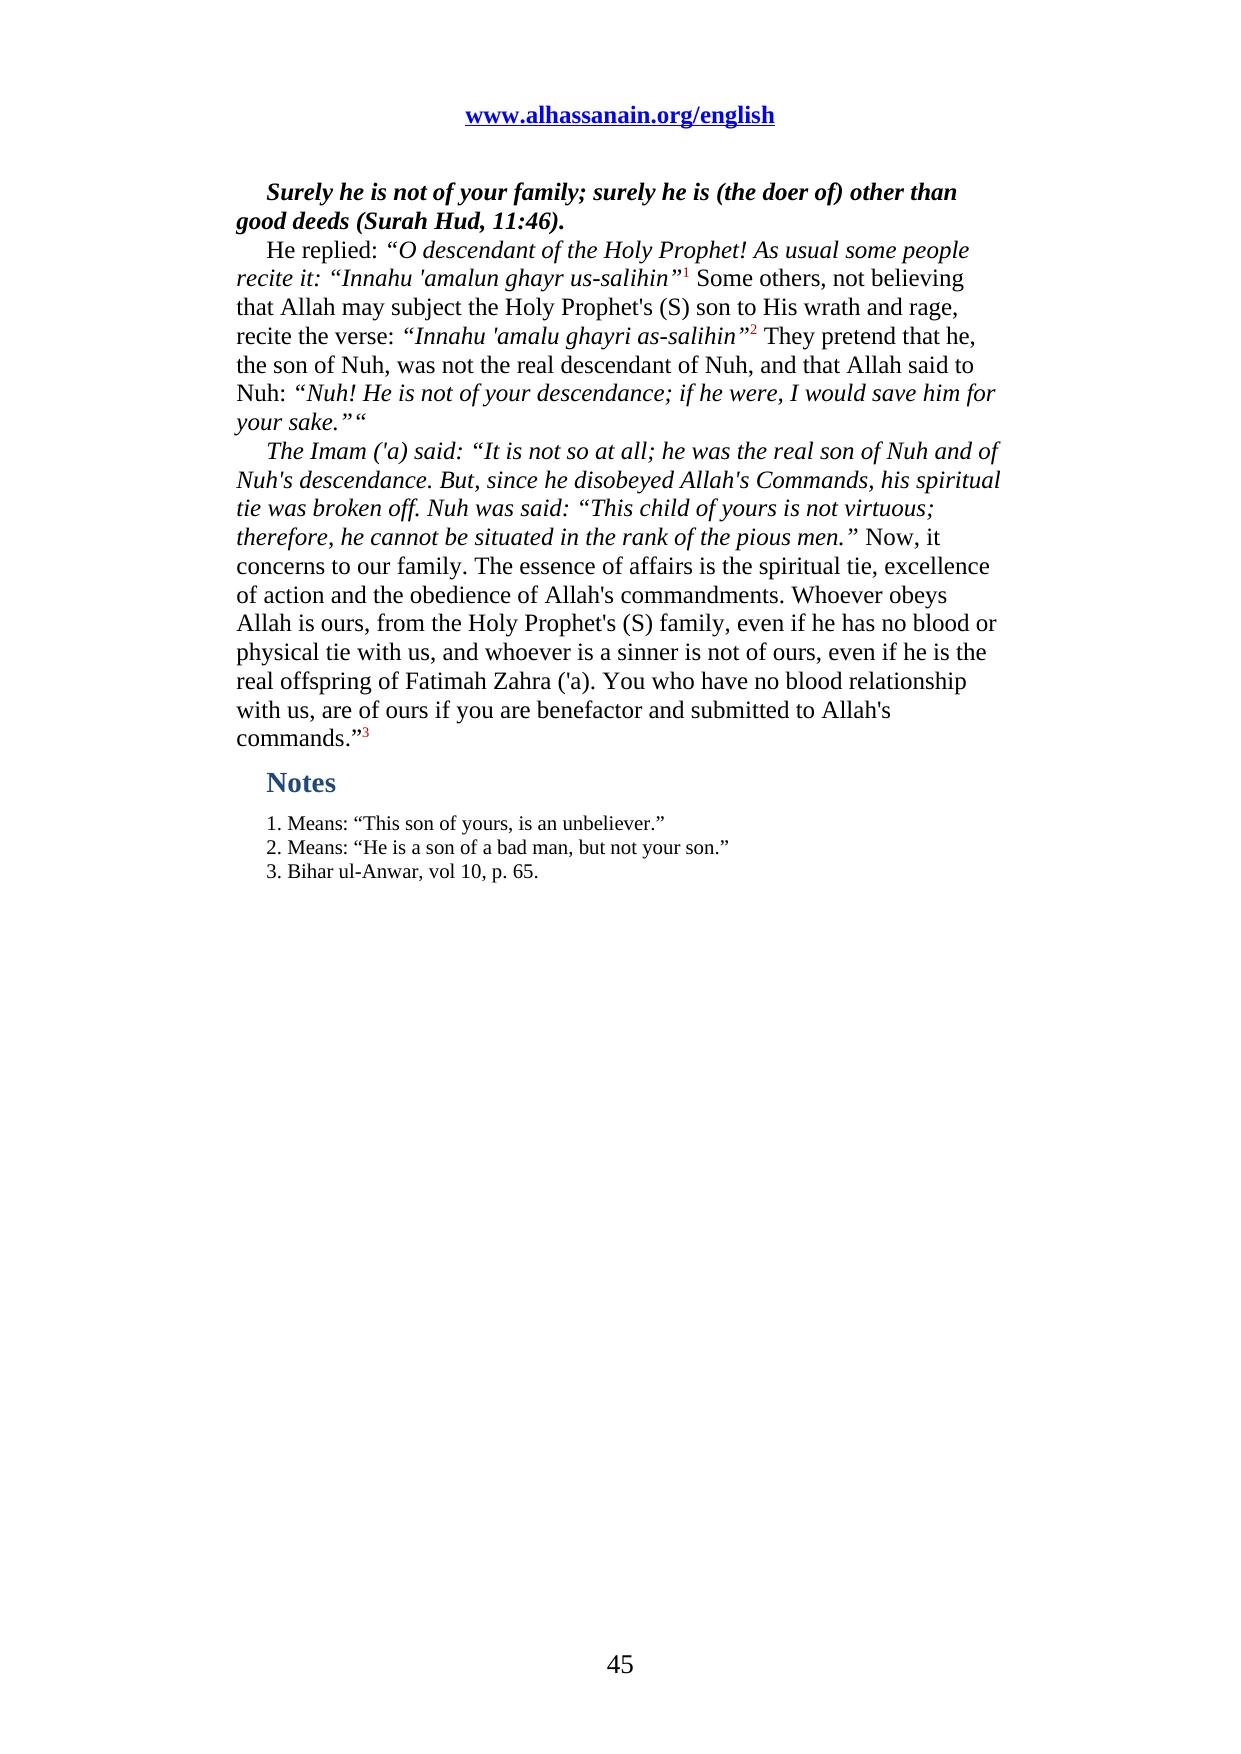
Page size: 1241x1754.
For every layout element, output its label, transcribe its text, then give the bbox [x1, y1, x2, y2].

subtitle Notes [236, 765, 1004, 798]
text Surely he is not of your family; surely he is (the doer of) other than good deeds (Surah Hud, 11:46). [236, 177, 1004, 235]
text 3. Bihar ul-Anwar, vol 10, p. 65. [236, 859, 1004, 883]
text 1. Means: “This son of yours, is an unbeliever.” [236, 811, 1004, 835]
text The Imam ('a) said: “It is not so at all; he was the real son of Nuh and of Nuh's descendance. But, since he disobeyed Allah's Commands, his spiritual tie was broken off. Nuh was said: “This child of yours is not virtuous; therefore, he cannot be situated in the rank of the pious men.” Now, it concerns to our family. The essence of affairs is the spiritual tie, excellence of action and the obedience of Allah's commandments. Whoever obeys Allah is ours, from the Holy Prophet's (S) family, even if he has no blood or physical tie with us, and whoever is a sinner is not of ours, even if he is the real offspring of Fatimah Zahra ('a). You who have no blood relationship with us, are of ours if you are benefactor and submitted to Allah's commands.”3 [236, 436, 1004, 752]
text He replied: “O descendant of the Holy Prophet! As usual some people recite it: “Innahu 'amalun ghayr us-salihin”1 Some others, not believing that Allah may subject the Holy Prophet's (S) son to His wrath and rage, recite the verse: “Innahu 'amalu ghayri as-salihin”2 They pretend that he, the son of Nuh, was not the real descendant of Nuh, and that Allah said to Nuh: “Nuh! He is not of your descendance; if he were, I would save him for your sake.”“ [236, 235, 1004, 436]
text 2. Means: “He is a son of a bad man, but not your son.” [236, 835, 1004, 859]
